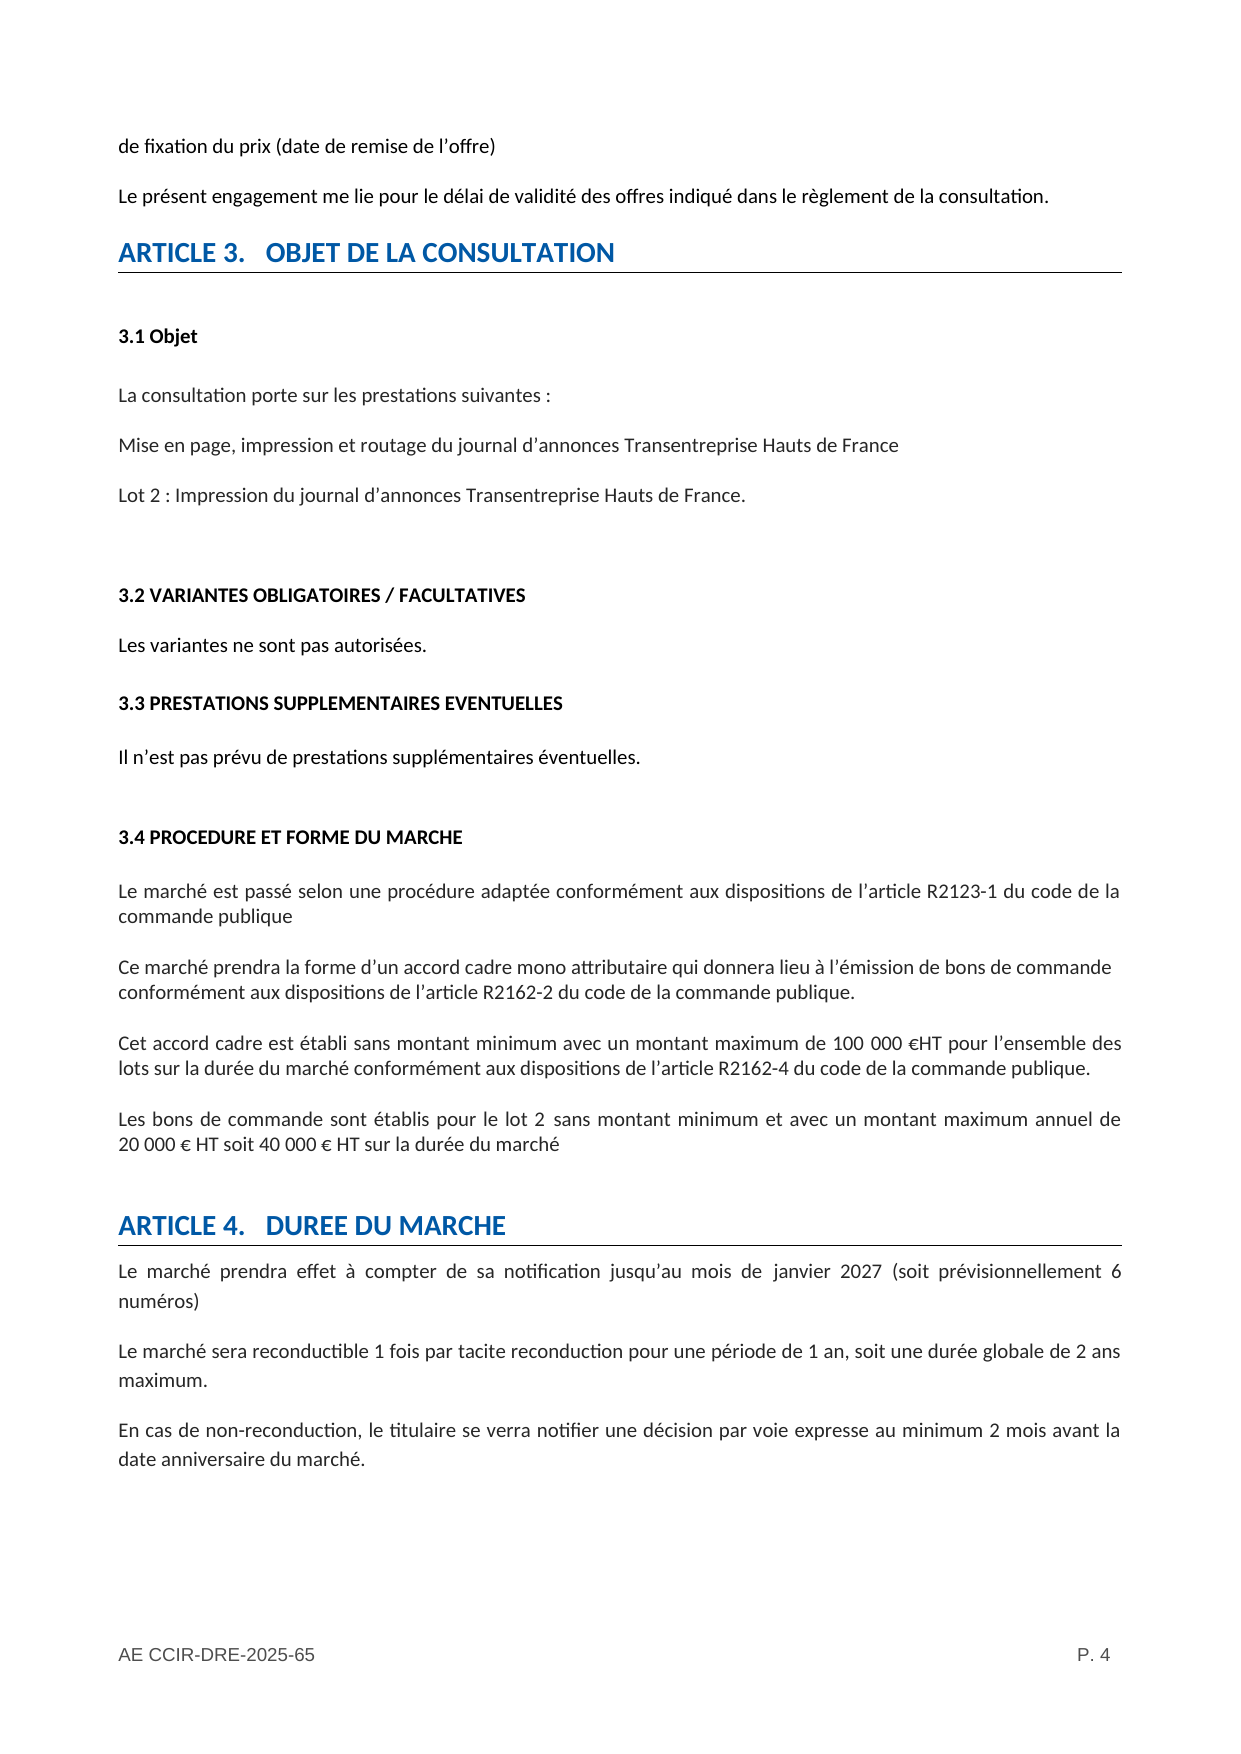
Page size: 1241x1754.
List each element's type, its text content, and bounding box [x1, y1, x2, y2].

text Ce marché prendra la forme d’un accord cadre mono attributaire qui donnera lieu à l’émission de bons de commande conformément aux dispositions de l’article R2162-2 du code de la commande publique. [118, 954, 1122, 1005]
text 3.1 Objet [118, 324, 1122, 349]
text 3.4 PROCEDURE ET FORME DU MARCHE [118, 824, 1122, 849]
text Mise en page, impression et routage du journal d’annonces Transentreprise Hauts de France [118, 432, 1122, 457]
text La consultation porte sur les prestations suivantes : [118, 382, 1122, 407]
text En cas de non-reconduction, le titulaire se verra notifier une décision par voie expresse au minimum 2 mois avant la date anniversaire du marché. [118, 1417, 1122, 1472]
text Le marché prendra effet à compter de sa notification jusqu’au mois de janvier 2027 (soit prévisionnellement 6 numéros) [118, 1259, 1122, 1313]
text Les bons de commande sont établis pour le lot 2 sans montant minimum et avec un montant maximum annuel de 20 000 € HT soit 40 000 € HT sur la durée du marché [118, 1106, 1122, 1157]
text 3.2 VARIANTES OBLIGATOIRES / FACULTATIVES [118, 582, 1122, 607]
text DUREE DU MARCHE [118, 1207, 1122, 1245]
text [118, 133, 1122, 158]
text OBJET DE LA CONSULTATION [118, 234, 1122, 272]
text Lot 2 : Impression du journal d’annonces Transentreprise Hauts de France. [118, 482, 1122, 507]
text 3.3 PRESTATIONS SUPPLEMENTAIRES EVENTUELLES [118, 690, 1122, 716]
text Il n’est pas prévu de prestations supplémentaires éventuelles. [118, 744, 1122, 770]
text Le marché est passé selon une procédure adaptée conformément aux dispositions de l’article R2123-1 du code de la commande publique [118, 878, 1122, 929]
text Le marché sera reconductible 1 fois par tacite reconduction pour une période de 1 an, soit une durée globale de 2 ans maximum. [118, 1338, 1122, 1392]
text Le présent engagement me lie pour le délai de validité des offres indiqué dans le règlement de la consultation. [118, 184, 1122, 209]
text Cet accord cadre est établi sans montant minimum avec un montant maximum de 100 000 €HT pour l’ensemble des lots sur la durée du marché conformément aux dispositions de l’article R2162-4 du code de la commande publique. [118, 1030, 1122, 1081]
text Les variantes ne sont pas autorisées. [118, 632, 1122, 657]
